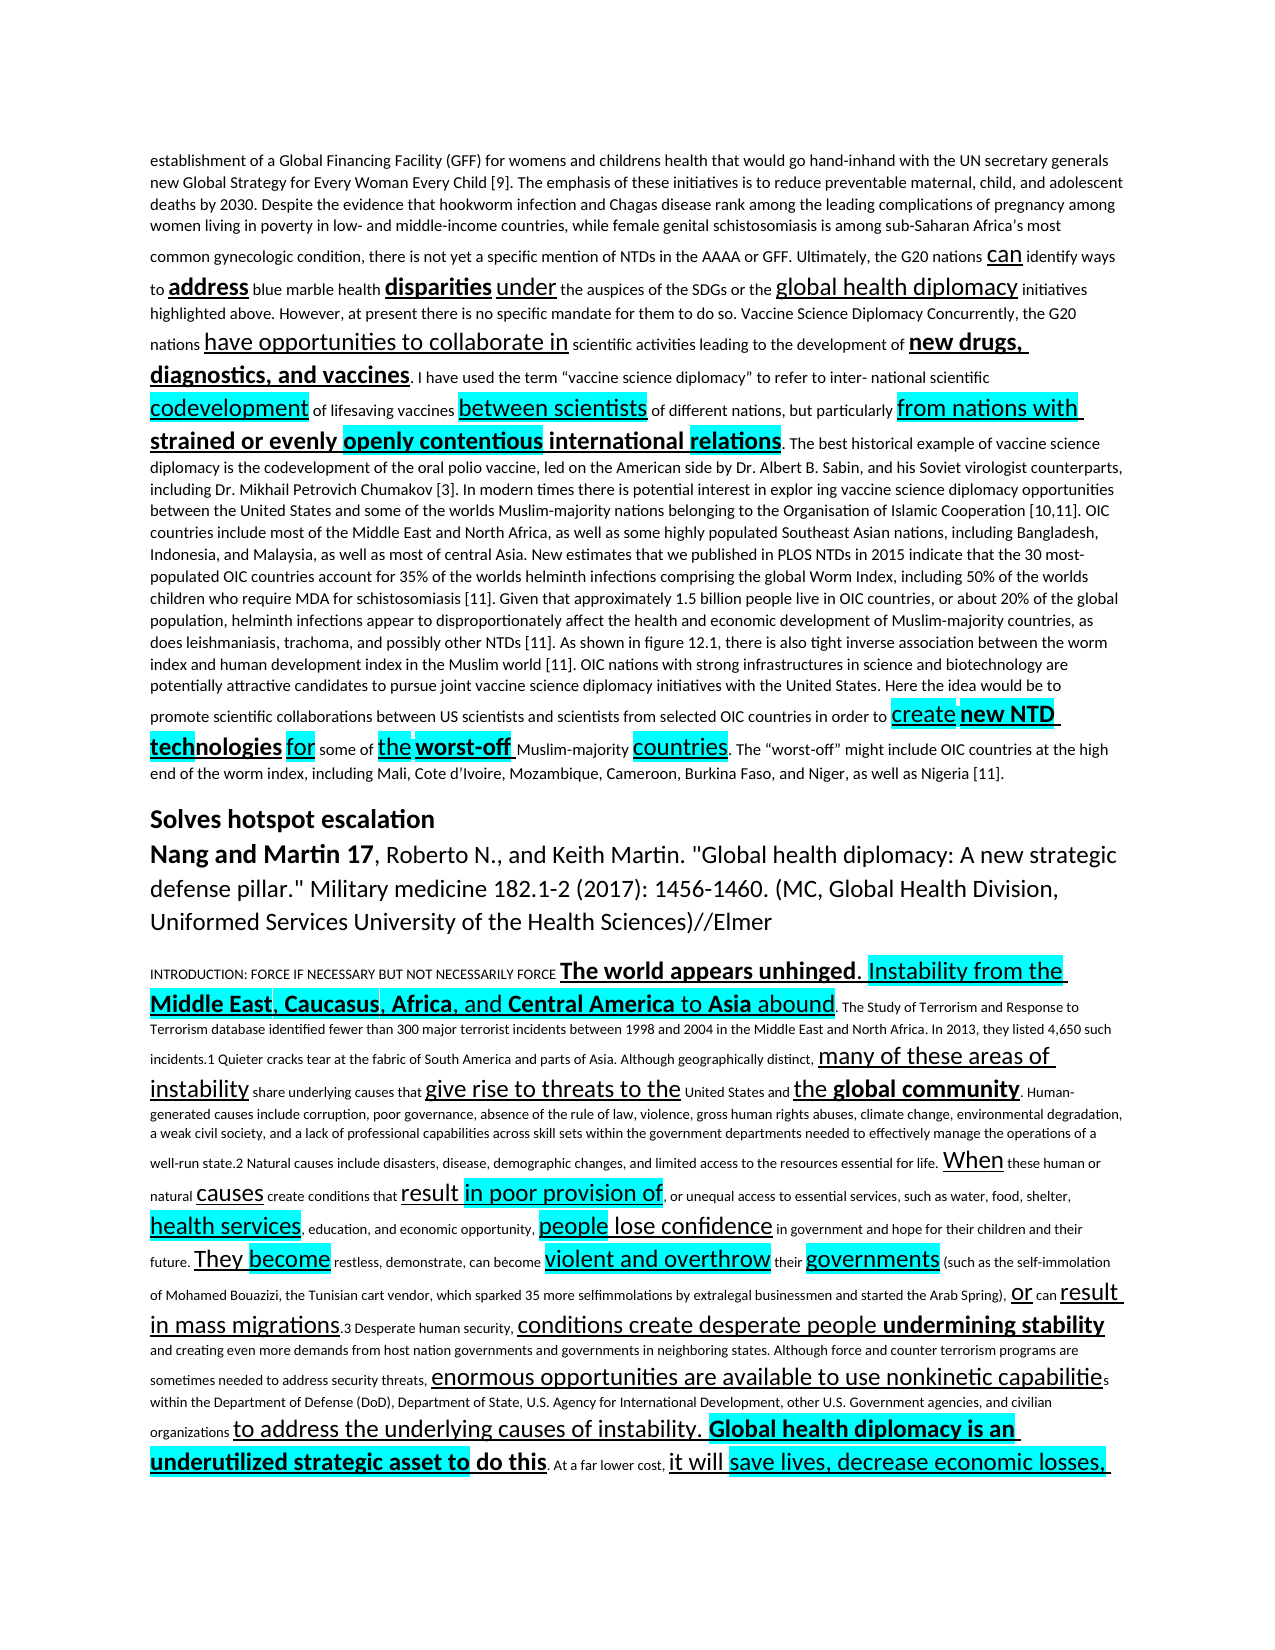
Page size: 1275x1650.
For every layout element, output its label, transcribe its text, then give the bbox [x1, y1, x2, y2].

text Nang and Martin 17, Roberto N., and Keith Martin. "Global health diplomacy: A new strategic defense pillar." Military medicine 182.1-2 (2017): 1456-1460. (MC, Global Health Division, Uniformed Services University of the Health Sciences)//Elmer [150, 837, 1125, 936]
subtitle Solves hotspot escalation [150, 802, 1125, 835]
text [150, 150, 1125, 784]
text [150, 955, 1125, 1477]
